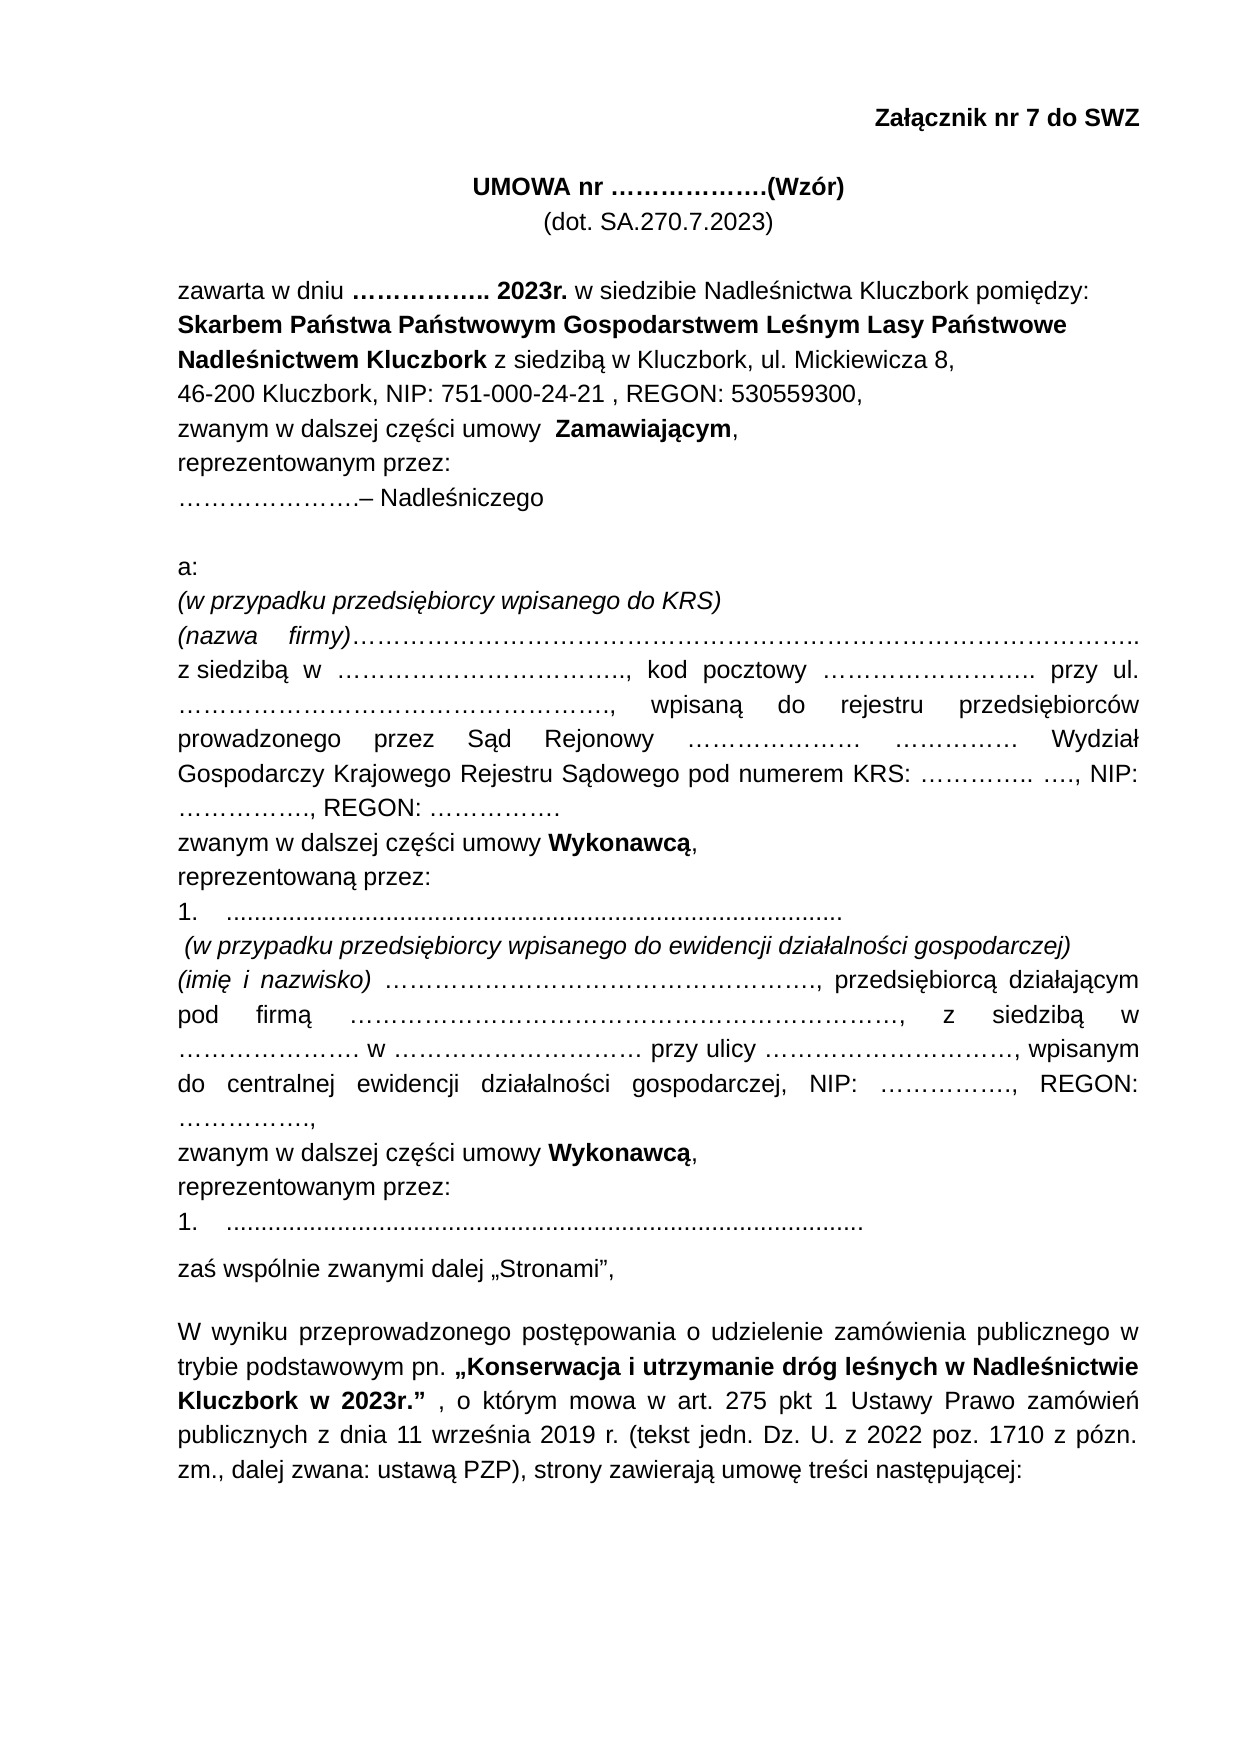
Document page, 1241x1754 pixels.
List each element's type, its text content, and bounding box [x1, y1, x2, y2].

text reprezentowaną przez: [177, 862, 1140, 891]
text Skarbem Państwa Państwowym Gospodarstwem Leśnym Lasy Państwowe Nadleśnictwem Kluczbork z siedzibą w Kluczbork, ul. Mickiewicza 8, [177, 310, 1140, 373]
text ………………….– Nadleśniczego [177, 483, 1140, 511]
text (w przypadku przedsiębiorcy wpisanego do ewidencji działalności gospodarczej) [177, 931, 1140, 960]
text 1. ......................................................................................... [177, 896, 1140, 925]
text 1. ............................................................................................ [177, 1207, 1140, 1236]
text zwanym w dalszej części umowy Zamawiającym, [177, 414, 1140, 442]
text zwanym w dalszej części umowy Wykonawcą, [177, 1138, 1140, 1167]
text 46-200 Kluczbork, NIP: 751-000-24-21 , REGON: 530559300, [177, 379, 1140, 408]
text W wyniku przeprowadzonego postępowania o udzielenie zamówienia publicznego w trybie podstawowym pn. „Konserwacja i utrzymanie dróg leśnych w Nadleśnictwie Kluczbork w 2023r.” , o którym mowa w art. 275 pkt 1 Ustawy Prawo zamówień publicznych z dnia 11 września 2019 r. (tekst jedn. Dz. U. z 2022 poz. 1710 z pózn. zm., dalej zwana: ustawą PZP), strony zawierają umowę treści następującej: [177, 1317, 1140, 1484]
text zawarta w dniu …………….. 2023r. w siedzibie Nadleśnictwa Kluczbork pomiędzy: [177, 276, 1140, 304]
text zwanym w dalszej części umowy Wykonawcą, [177, 827, 1140, 856]
text Załącznik nr 7 do SWZ [177, 103, 1140, 132]
text zaś wspólnie zwanymi dalej „Stronami”, [177, 1254, 1140, 1282]
text (dot. SA.270.7.2023) [177, 207, 1140, 236]
text UMOWA nr ……………….(Wzór) [177, 172, 1140, 201]
text (w przypadku przedsiębiorcy wpisanego do KRS) [177, 586, 1140, 615]
text a: [177, 552, 1140, 580]
text reprezentowanym przez: [177, 1172, 1140, 1201]
text reprezentowanym przez: [177, 448, 1140, 477]
text (nazwa firmy)………………………………………………………………………………….. z siedzibą w …………………………….., kod pocztowy …………………….. przy ul. ……………………………………………., wpisaną do rejestru przedsiębiorców prowadzonego przez Sąd Rejonowy ………………… …………… Wydział Gospodarczy Krajowego Rejestru Sądowego pod numerem KRS: ………….. …., NIP: ……………., REGON: ……………. [177, 621, 1140, 822]
text (imię i nazwisko) ……………………………………………., przedsiębiorcą działającym pod firmą …………………………………………………………, z siedzibą w …………………. w ………………………… przy ulicy …………………………, wpisanym do centralnej ewidencji działalności gospodarczej, NIP: ……………., REGON: ……………., [177, 965, 1140, 1132]
